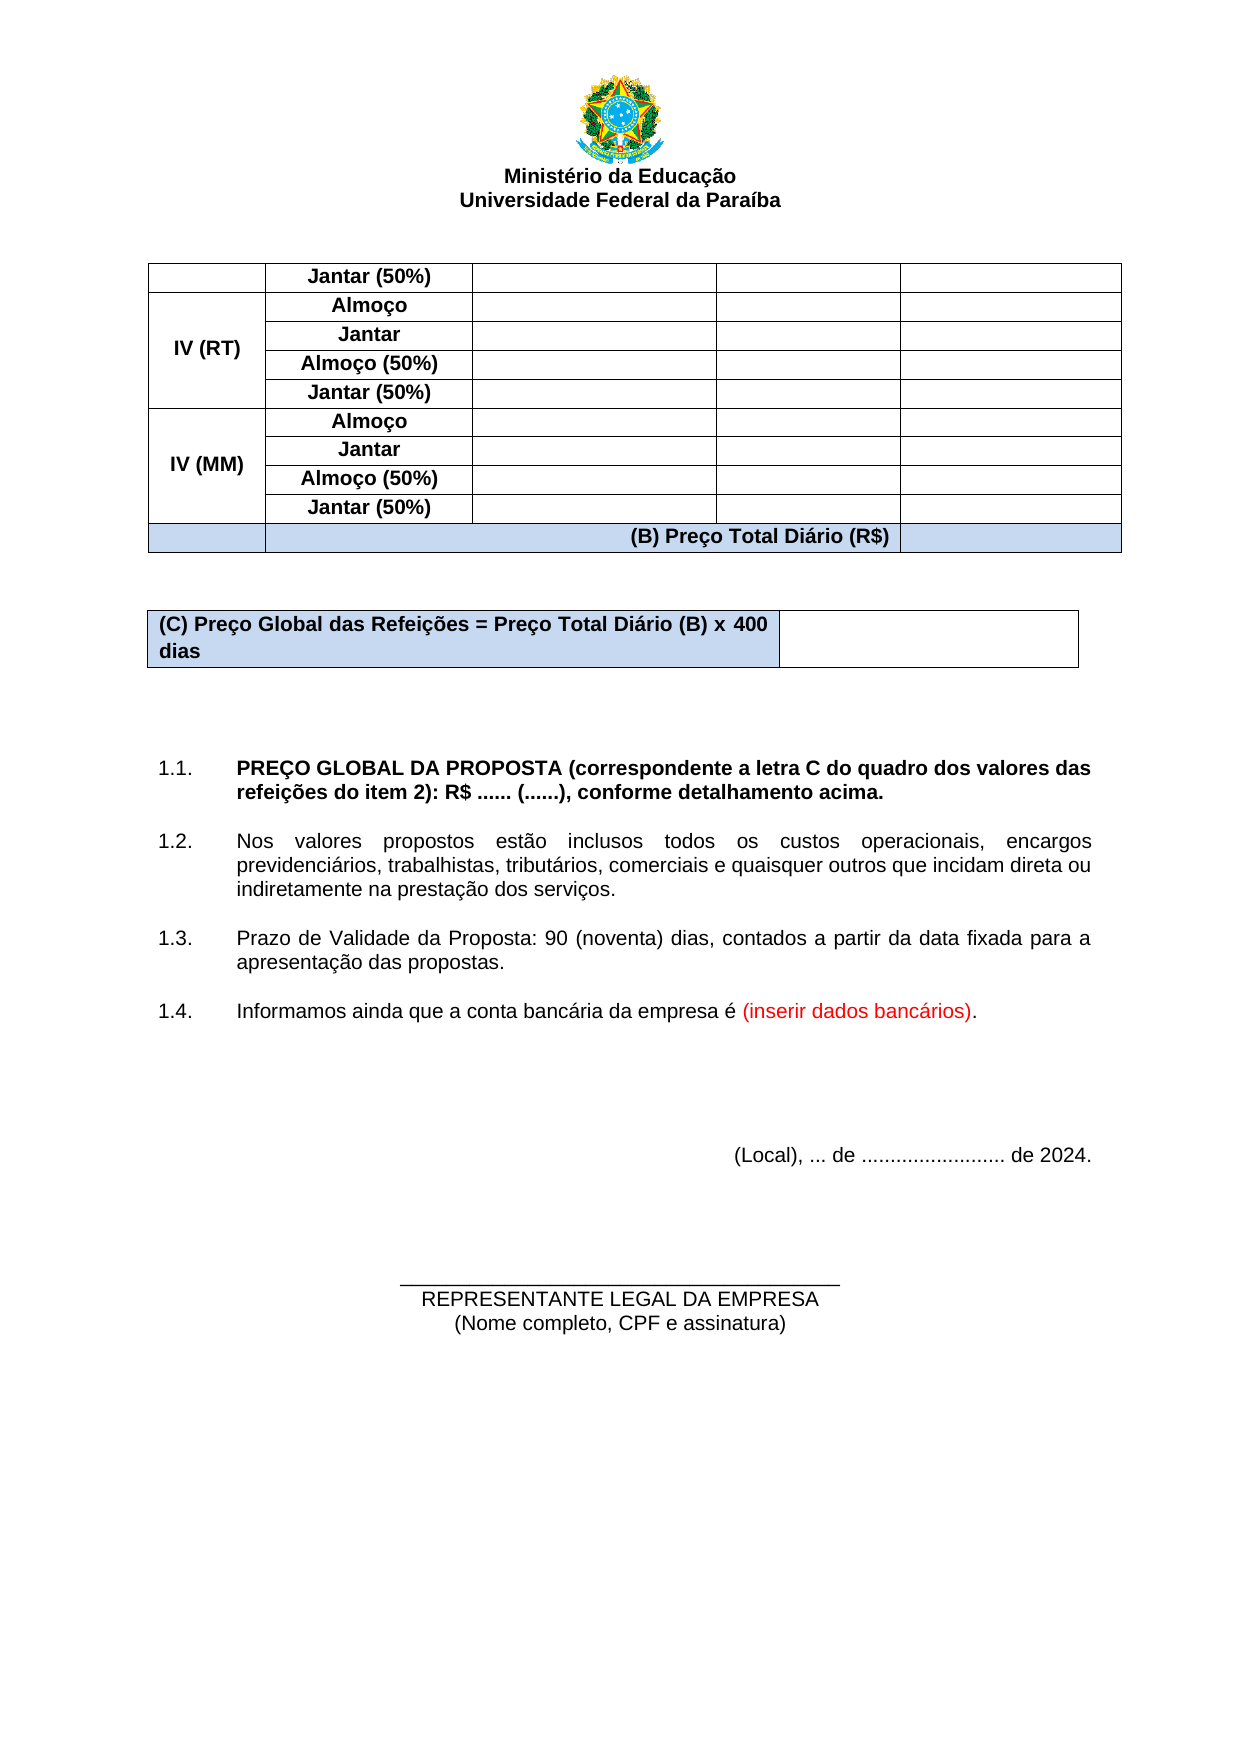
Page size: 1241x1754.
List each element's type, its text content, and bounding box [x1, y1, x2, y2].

table_cell [473, 293, 716, 321]
table_cell [473, 380, 716, 407]
table_cell (B) Preço Total Diário (R$) [266, 524, 900, 552]
table_cell [717, 293, 900, 321]
table_cell [473, 322, 716, 350]
table_cell [901, 437, 1121, 465]
text (Nome completo, CPF e assinatura) [148, 1311, 1092, 1335]
list Informamos ainda que a conta bancária da empresa é (inserir dados bancários). [193, 998, 1092, 1022]
table_cell Jantar (50%) [266, 380, 472, 407]
list PREÇO GLOBAL DA PROPOSTA (correspondente a letra C do quadro dos valores das refeições do item 2): R$ ...... (......), conforme detalhamento acima. [193, 756, 1092, 804]
table_cell [717, 264, 900, 292]
table_cell [473, 466, 716, 494]
table_cell [901, 293, 1121, 321]
table_cell [901, 524, 1121, 552]
table_cell [717, 409, 900, 436]
table_cell [901, 351, 1121, 378]
table_cell [901, 380, 1121, 407]
table_cell [717, 466, 900, 494]
table_cell [717, 380, 900, 407]
table_cell [717, 495, 900, 523]
table_header (C) Preço Global das Refeições = Preço Total Diário (B) x 400 dias [148, 611, 779, 667]
table_cell [717, 322, 900, 350]
table_cell Jantar [266, 322, 472, 350]
picture [613, 159, 627, 164]
table_cell [901, 409, 1121, 436]
table_cell [473, 409, 716, 436]
list Nos valores propostos estão inclusos todos os custos operacionais, encargos previdenciários, trabalhistas, tributários, comerciais e quaisquer outros que incidam direta ou indiretamente na prestação dos serviços. [193, 829, 1092, 901]
table_cell [473, 351, 716, 378]
table_cell Jantar [266, 437, 472, 465]
picture [576, 75, 665, 164]
table_cell [717, 351, 900, 378]
text ______________________________________ [148, 1263, 1092, 1287]
table_cell [901, 322, 1121, 350]
table_cell [901, 264, 1121, 292]
table_cell [473, 264, 716, 292]
table_cell Almoço [266, 409, 472, 436]
table_cell Almoço (50%) [266, 351, 472, 378]
table_cell [473, 495, 716, 523]
table_cell [901, 495, 1121, 523]
table_cell IV (MM) [149, 409, 265, 523]
table_cell [901, 466, 1121, 494]
table_cell [149, 524, 265, 552]
table_cell IV (RT) [149, 293, 265, 407]
text (Local), ... de ......................... de 2024. [148, 1143, 1092, 1167]
table_header [780, 611, 1078, 667]
table_cell [473, 437, 716, 465]
list Prazo de Validade da Proposta: 90 (noventa) dias, contados a partir da data fixada para a apresentação das propostas. [193, 926, 1092, 973]
table_cell Jantar (50%) [266, 495, 472, 523]
table_cell [717, 437, 900, 465]
picture [636, 143, 665, 164]
table_cell Almoço [266, 293, 472, 321]
table_cell Almoço (50%) [266, 466, 472, 494]
table_cell Jantar (50%) [266, 264, 472, 292]
text REPRESENTANTE LEGAL DA EMPRESA [148, 1287, 1092, 1311]
